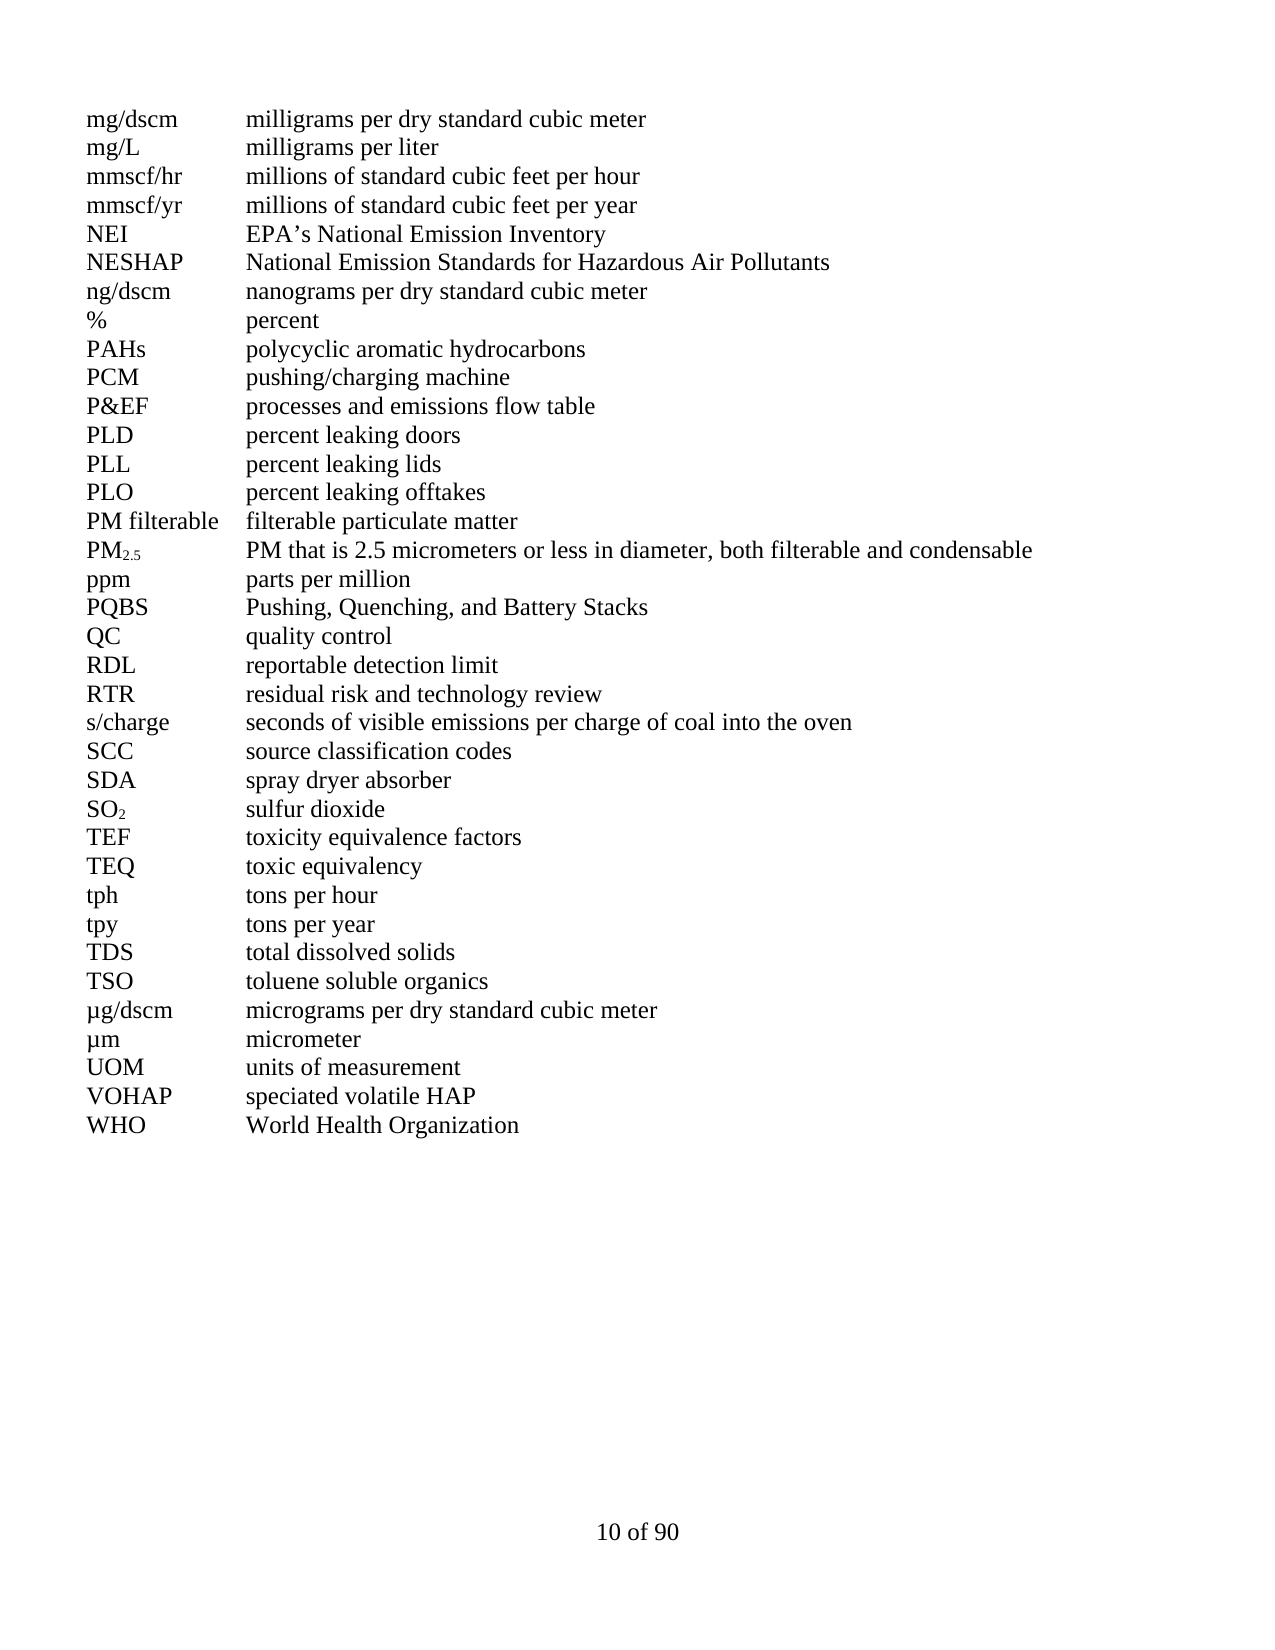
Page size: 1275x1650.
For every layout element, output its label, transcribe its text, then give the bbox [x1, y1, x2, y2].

table_cell SO2 [75, 794, 234, 822]
table_cell WHO [75, 1110, 234, 1139]
table_cell percent leaking offtakes [234, 478, 1049, 506]
table_cell tpy [75, 909, 234, 937]
table_cell percent leaking lids [234, 449, 1049, 477]
table_cell TSO [75, 966, 234, 995]
table_cell units of measurement [234, 1053, 1049, 1081]
table_cell milligrams per liter [234, 133, 1049, 161]
table_cell milligrams per dry standard cubic meter [234, 104, 1049, 132]
table_cell TEQ [75, 851, 234, 880]
table_cell mg/L [75, 133, 234, 161]
table_cell PQBS [75, 593, 234, 621]
table_cell TEF [75, 823, 234, 851]
table_cell speciated volatile HAP [234, 1081, 1049, 1110]
table_cell percent leaking doors [234, 420, 1049, 449]
table_cell sulfur dioxide [234, 794, 1049, 822]
table_cell filterable particulate matter [234, 506, 1049, 535]
table_cell millions of standard cubic feet per hour [234, 161, 1049, 190]
table_cell PLO [75, 478, 234, 506]
table_cell QC [75, 621, 234, 650]
table_cell total dissolved solids [234, 938, 1049, 966]
table_cell NESHAP [75, 248, 234, 276]
table_cell millions of standard cubic feet per year [234, 190, 1049, 219]
table_cell spray dryer absorber [234, 765, 1049, 794]
table_cell percent [234, 305, 1049, 334]
table_cell SCC [75, 736, 234, 765]
table_cell toluene soluble organics [234, 966, 1049, 995]
table_cell TDS [75, 938, 234, 966]
table_cell PM filterable [75, 506, 234, 535]
table_cell processes and emissions flow table [234, 391, 1049, 420]
table_cell ng/dscm [75, 276, 234, 305]
table_cell % [75, 305, 234, 334]
table_cell µm [75, 1024, 234, 1052]
table_cell RTR s/charge [75, 679, 234, 736]
table_cell National Emission Standards for Hazardous Air Pollutants [234, 248, 1049, 276]
table_cell EPA’s National Emission Inventory [234, 219, 1049, 247]
table_cell µg/dscm [75, 995, 234, 1024]
table_cell toxic equivalency [234, 851, 1049, 880]
table_cell PM that is 2.5 micrometers or less in diameter, both filterable and condensable [234, 535, 1049, 564]
table_cell PLD [75, 420, 234, 449]
table_cell PAHs [75, 334, 234, 362]
table_cell toxicity equivalence factors [234, 823, 1049, 851]
table_cell nanograms per dry standard cubic meter [234, 276, 1049, 305]
table_cell PLL [75, 449, 234, 477]
table_cell Pushing, Quenching, and Battery Stacks [234, 593, 1049, 621]
table_cell reportable detection limit [234, 650, 1049, 679]
table_cell RDL [75, 650, 234, 679]
table_cell PCM [75, 363, 234, 391]
table_cell parts per million [234, 564, 1049, 592]
table_cell SDA [75, 765, 234, 794]
table_cell source classification codes [234, 736, 1049, 765]
table_cell World Health Organization [234, 1110, 1049, 1139]
table_cell micrograms per dry standard cubic meter [234, 995, 1049, 1024]
table_cell P&EF [75, 391, 234, 420]
table_cell tons per year [234, 909, 1049, 937]
table_cell tph [75, 880, 234, 909]
table_cell VOHAP [75, 1081, 234, 1110]
table_cell quality control [234, 621, 1049, 650]
table_cell UOM [75, 1053, 234, 1081]
table_cell PM2.5 [75, 535, 234, 564]
table_cell polycyclic aromatic hydrocarbons [234, 334, 1049, 362]
table_cell pushing/charging machine [234, 363, 1049, 391]
table_cell ppm [75, 564, 234, 592]
table_cell tons per hour [234, 880, 1049, 909]
table_cell NEI [75, 219, 234, 247]
table_cell micrometer [234, 1024, 1049, 1052]
table_cell residual risk and technology review seconds of visible emissions per charge of coal into the oven [234, 679, 1049, 736]
table_cell mmscf/hr [75, 161, 234, 190]
table_cell mg/dscm [75, 104, 234, 132]
table_cell mmscf/yr [75, 190, 234, 219]
